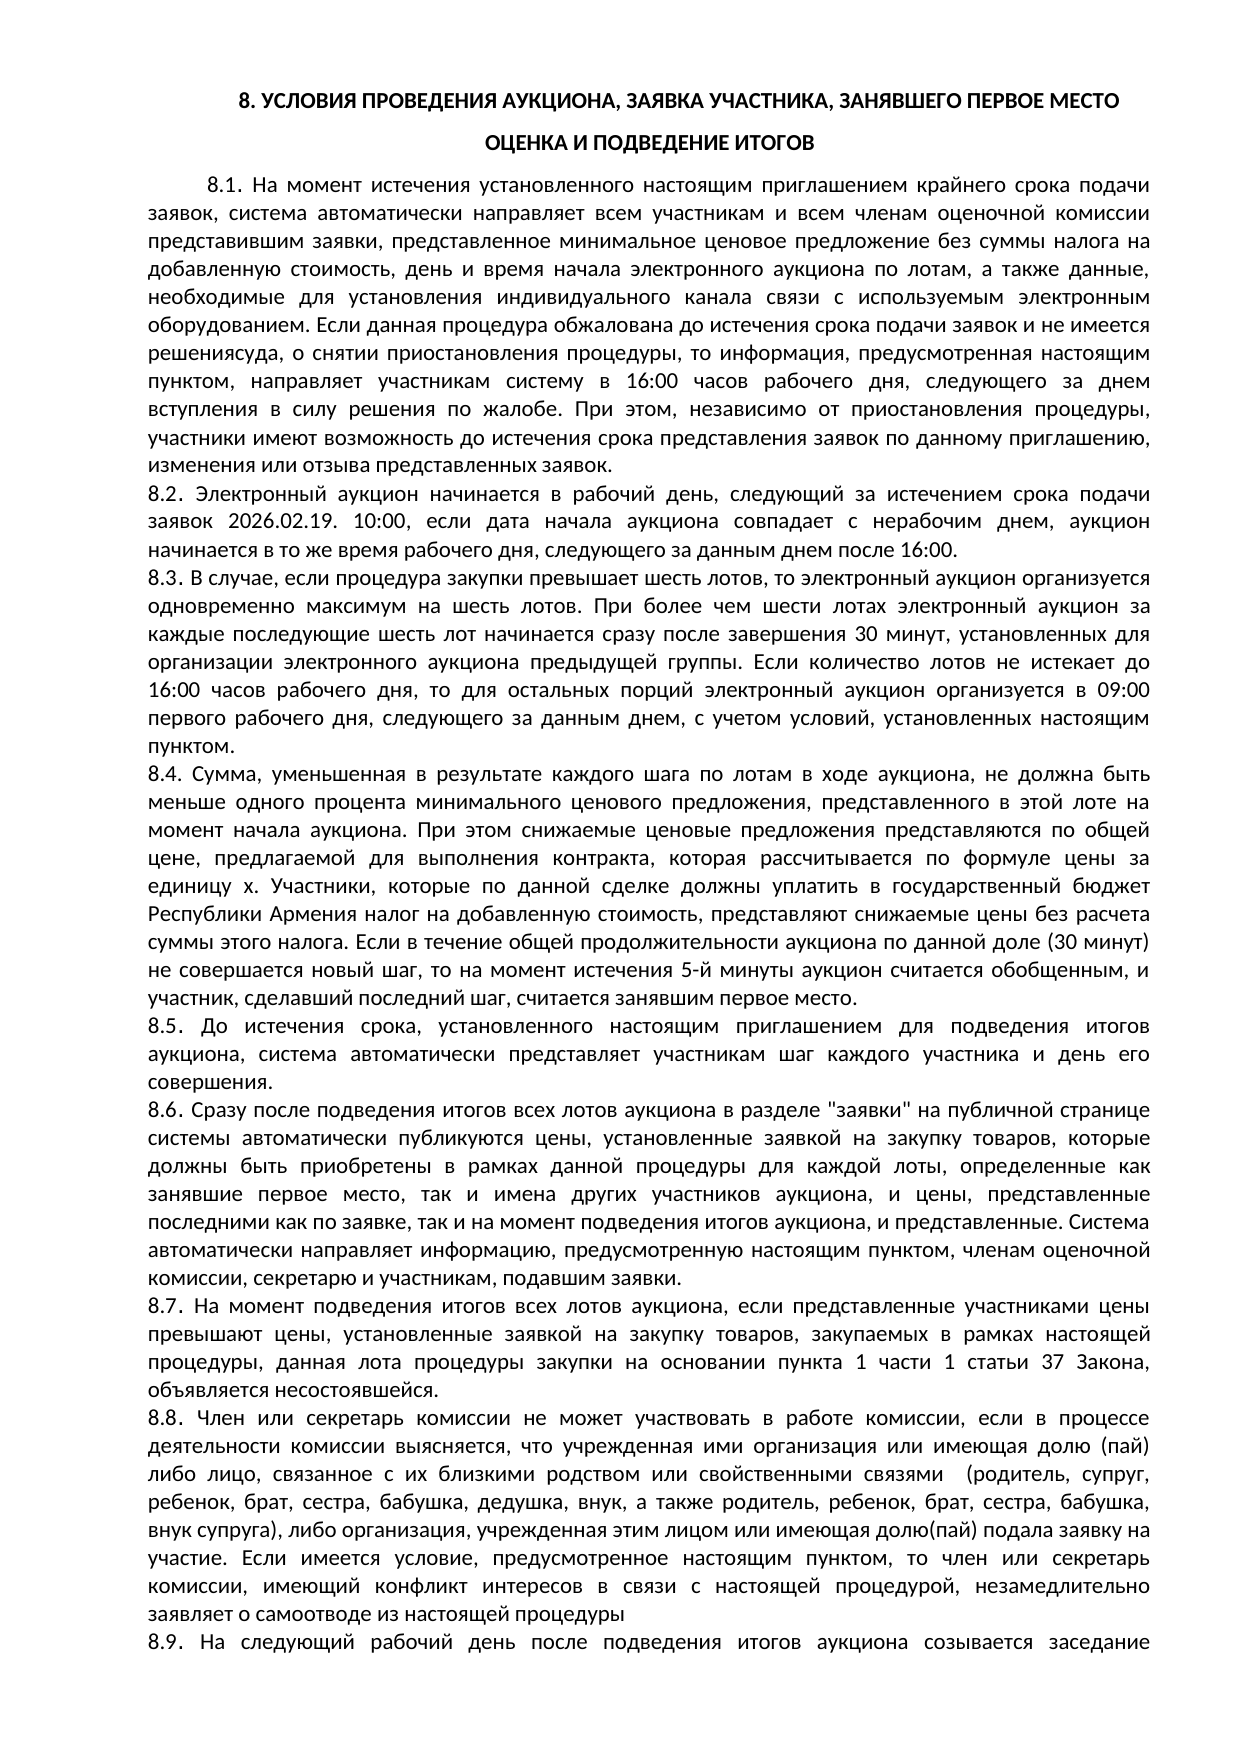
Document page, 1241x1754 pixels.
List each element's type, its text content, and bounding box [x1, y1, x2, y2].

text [148, 1627, 1152, 1656]
text 8.8․ Член или секретарь комиссии не может участвовать в работе комиссии, если в процессе деятельности комиссии выясняется, что учрежденная ими организация или имеющая долю (пай) либо лицо, связанное с их близкими родством или свойственными связями (родитель, супруг, ребенок, брат, сестра, бабушка, дедушка, внук, а также родитель, ребенок, брат, сестра, бабушка, внук супруга), либо организация, учрежденная этим лицом или имеющая долю(пай) подала заявку на участие. Если имеется условие, предусмотренное настоящим пунктом, то член или секретарь комиссии, имеющий конфликт интересов в связи с настоящей процедурой, незамедлительно заявляет о самоотводе из настоящей процедуры [148, 1403, 1152, 1627]
text 8.4. Сумма, уменьшенная в результате каждого шага по лотам в ходе аукциона, не должна быть меньше одного процента минимального ценового предложения, представленного в этой лоте на момент начала аукциона. При этом снижаемые ценовые предложения представляются по общей цене, предлагаемой для выполнения контракта, которая рассчитывается по формуле цены за единицу x. Участники, которые по данной сделке должны уплатить в государственный бюджет Республики Армения налог на добавленную стоимость, представляют снижаемые цены без расчета суммы этого налога. Если в течение общей продолжительности аукциона по данной доле (30 минут) не совершается новый шаг, то на момент истечения 5-й минуты аукцион считается обобщенным, и участник, сделавший последний шаг, считается занявшим первое место. [148, 759, 1152, 1011]
text 8.1․ На момент истечения установленного настоящим приглашением крайнего срока подачи заявок, система автоматически направляет всем участникам и всем членам оценочной комиссии представившим заявки, представленное минимальное ценовое предложение без суммы налога на добавленную стоимость, день и время начала электронного аукциона по лотам, а также данные, необходимые для установления индивидуального канала связи с используемым электронным оборудованием. Если данная процедура обжалована до истечения срока подачи заявок и не имеется решениясуда, о снятии приостановления процедуры, то информация, предусмотренная настоящим пунктом, направляет участникам систему в 16:00 часов рабочего дня, следующего за днем вступления в силу решения по жалобе. При этом, независимо от приостановления процедуры, участники имеют возможность до истечения срока представления заявок по данному приглашению, изменения или отзыва представленных заявок. [148, 170, 1152, 479]
text 8.6․ Сразу после подведения итогов всех лотов аукциона в разделе "заявки" на публичной странице системы автоматически публикуются цены, установленные заявкой на закупку товаров, которые должны быть приобретены в рамках данной процедуры для каждой лоты, определенные как занявшие первое место, так и имена других участников аукциона, и цены, представленные последними как по заявке, так и на момент подведения итогов аукциона, и представленные. Система автоматически направляет информацию, предусмотренную настоящим пунктом, членам оценочной комиссии, секретарю и участникам, подавшим заявки. [148, 1095, 1152, 1291]
text 8. УСЛОВИЯ ПРОВЕДЕНИЯ АУКЦИОНА, ЗАЯВКА УЧАСТНИКА, ЗАНЯВШЕГО ПЕРВОЕ МЕСТО ОЦЕНКА И ПОДВЕДЕНИЕ ИТОГОВ [148, 86, 1152, 156]
text 8.3․ В случае, если процедура закупки превышает шесть лотов, то электронный аукцион организуется одновременно максимум на шесть лотов. При более чем шести лотах электронный аукцион за каждые последующие шесть лот начинается сразу после завершения 30 минут, установленных для организации электронного аукциона предыдущей группы. Если количество лотов не истекает до 16:00 часов рабочего дня, то для остальных порций электронный аукцион организуется в 09:00 первого рабочего дня, следующего за данным днем, с учетом условий, установленных настоящим пунктом. [148, 563, 1152, 759]
text 8.2․ Электронный аукцион начинается в рабочий день, следующий за истечением срока подачи заявок 2026.02.19. 10:00 , если дата начала аукциона совпадает с нерабочим днем, аукцион начинается в то же время рабочего дня, следующего за данным днем после 16:00. [148, 479, 1152, 563]
text 8.5․ До истечения срока, установленного настоящим приглашением для подведения итогов аукциона, система автоматически представляет участникам шаг каждого участника и день его совершения. [148, 1011, 1152, 1095]
text 8.7․ На момент подведения итогов всех лотов аукциона, если представленные участниками цены превышают цены, установленные заявкой на закупку товаров, закупаемых в рамках настоящей процедуры, данная лота процедуры закупки на основании пункта 1 части 1 статьи 37 Закона, объявляется несостоявшейся. [148, 1291, 1152, 1403]
